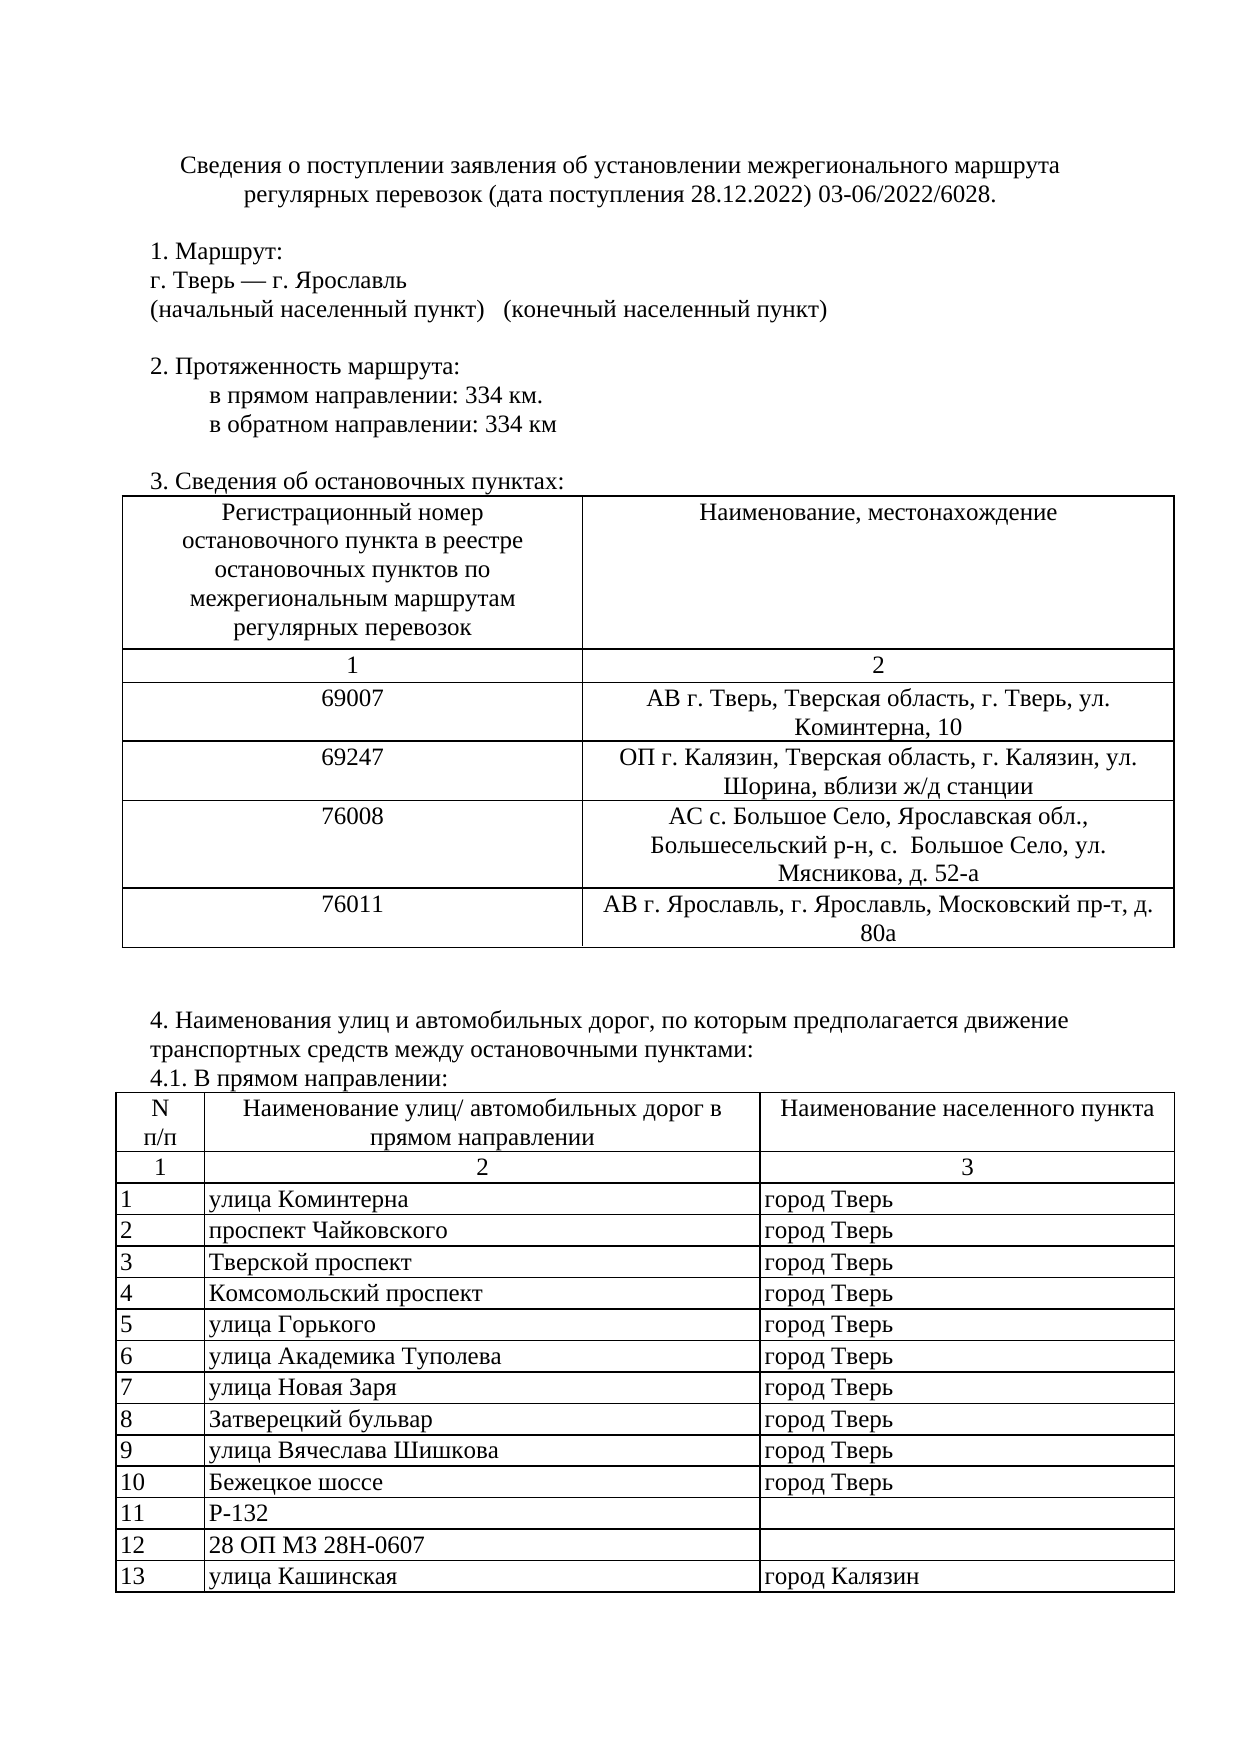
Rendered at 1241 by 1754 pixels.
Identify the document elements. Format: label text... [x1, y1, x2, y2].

table_header N п/п [117, 1093, 204, 1151]
table_cell 9 [117, 1436, 204, 1465]
table_cell улица Кашинская [205, 1561, 759, 1591]
text Сведения о поступлении заявления об установлении межрегионального маршрута регулярных перевозок (дата поступления 28.12.2022) 03-06/2022/6028. [150, 150, 1090, 207]
table_cell город Тверь [761, 1404, 1174, 1434]
table_cell город Калязин [761, 1561, 1174, 1591]
table_cell [761, 1530, 1174, 1560]
table_cell [761, 1498, 1174, 1528]
table_cell улица Новая Заря [205, 1373, 759, 1402]
table_cell 6 [117, 1341, 204, 1371]
text (начальный населенный пункт) (конечный населенный пункт) [150, 294, 1090, 322]
table_cell АВ г. Тверь, Тверская область, г. Тверь, ул. Коминтерна, 10 [583, 683, 1173, 740]
table_cell город Тверь [761, 1184, 1174, 1214]
table_cell 2 [205, 1152, 759, 1182]
table_cell город Тверь [761, 1215, 1174, 1245]
table_cell 8 [117, 1404, 204, 1434]
text в прямом направлении: 334 км. [150, 380, 1090, 409]
table_cell город Тверь [761, 1436, 1174, 1465]
table_cell 2 [583, 650, 1173, 681]
table_cell город Тверь [761, 1373, 1174, 1402]
text г. Тверь — г. Ярославль [150, 265, 1090, 294]
table_cell 28 ОП МЗ 28Н-0607 [205, 1530, 759, 1560]
table_cell улица Коминтерна [205, 1184, 759, 1214]
table_cell 3 [761, 1152, 1174, 1182]
text 4.1. В прямом направлении: [150, 1063, 1090, 1092]
table_cell город Тверь [761, 1247, 1174, 1277]
table_cell АС с. Большое Село, Ярославская обл., Большесельский р-н, с. Большое Село, ул. Мясникова, д. 52-а [583, 801, 1173, 887]
table_cell 1 [117, 1184, 204, 1214]
table_cell 10 [117, 1467, 204, 1497]
table_cell улица Академика Туполева [205, 1341, 759, 1371]
table_cell город Тверь [761, 1310, 1174, 1339]
table_cell проспект Чайковского [205, 1215, 759, 1245]
table_cell Тверской проспект [205, 1247, 759, 1277]
table_cell 1 [123, 650, 582, 681]
text 2. Протяженность маршрута: [150, 351, 1090, 380]
table_header Наименование населенного пункта [761, 1093, 1174, 1151]
table_cell 11 [117, 1498, 204, 1528]
table_header Регистрационный номер остановочного пункта в реестре остановочных пунктов по межрегиональным маршрутам регулярных перевозок [123, 497, 582, 648]
table_header Наименование, местонахождение [583, 497, 1173, 648]
table_cell 4 [117, 1278, 204, 1308]
text в обратном направлении: 334 км [150, 409, 1090, 437]
table_cell 3 [117, 1247, 204, 1277]
table_cell АВ г. Ярославль, г. Ярославль, Московский пр-т, д. 80а [583, 889, 1173, 946]
table_cell город Тверь [761, 1341, 1174, 1371]
table_cell 76011 [123, 889, 582, 946]
table_cell 69247 [123, 742, 582, 799]
table_cell 76008 [123, 801, 582, 887]
table_cell город Тверь [761, 1278, 1174, 1308]
table_cell 5 [117, 1310, 204, 1339]
text 4. Наименования улиц и автомобильных дорог, по которым предполагается движение транспортных средств между остановочными пунктами: [150, 1005, 1090, 1063]
table_cell 12 [117, 1530, 204, 1560]
table_cell Бежецкое шоссе [205, 1467, 759, 1497]
table_cell 13 [117, 1561, 204, 1591]
table_header Наименование улиц/ автомобильных дорог в прямом направлении [205, 1093, 759, 1151]
table_cell 2 [117, 1215, 204, 1245]
table_cell Р-132 [205, 1498, 759, 1528]
table_cell 7 [117, 1373, 204, 1402]
text 3. Сведения об остановочных пунктах: [150, 466, 1090, 495]
table_cell улица Вячеслава Шишкова [205, 1436, 759, 1465]
text 1. Маршрут: [150, 236, 1090, 265]
table_cell Комсомольский проспект [205, 1278, 759, 1308]
table_cell улица Горького [205, 1310, 759, 1339]
table_cell 69007 [123, 683, 582, 740]
table_cell город Тверь [761, 1467, 1174, 1497]
table_cell 1 [117, 1152, 204, 1182]
table_cell ОП г. Калязин, Тверская область, г. Калязин, ул. Шорина, вблизи ж/д станции [583, 742, 1173, 799]
table_cell Затверецкий бульвар [205, 1404, 759, 1434]
